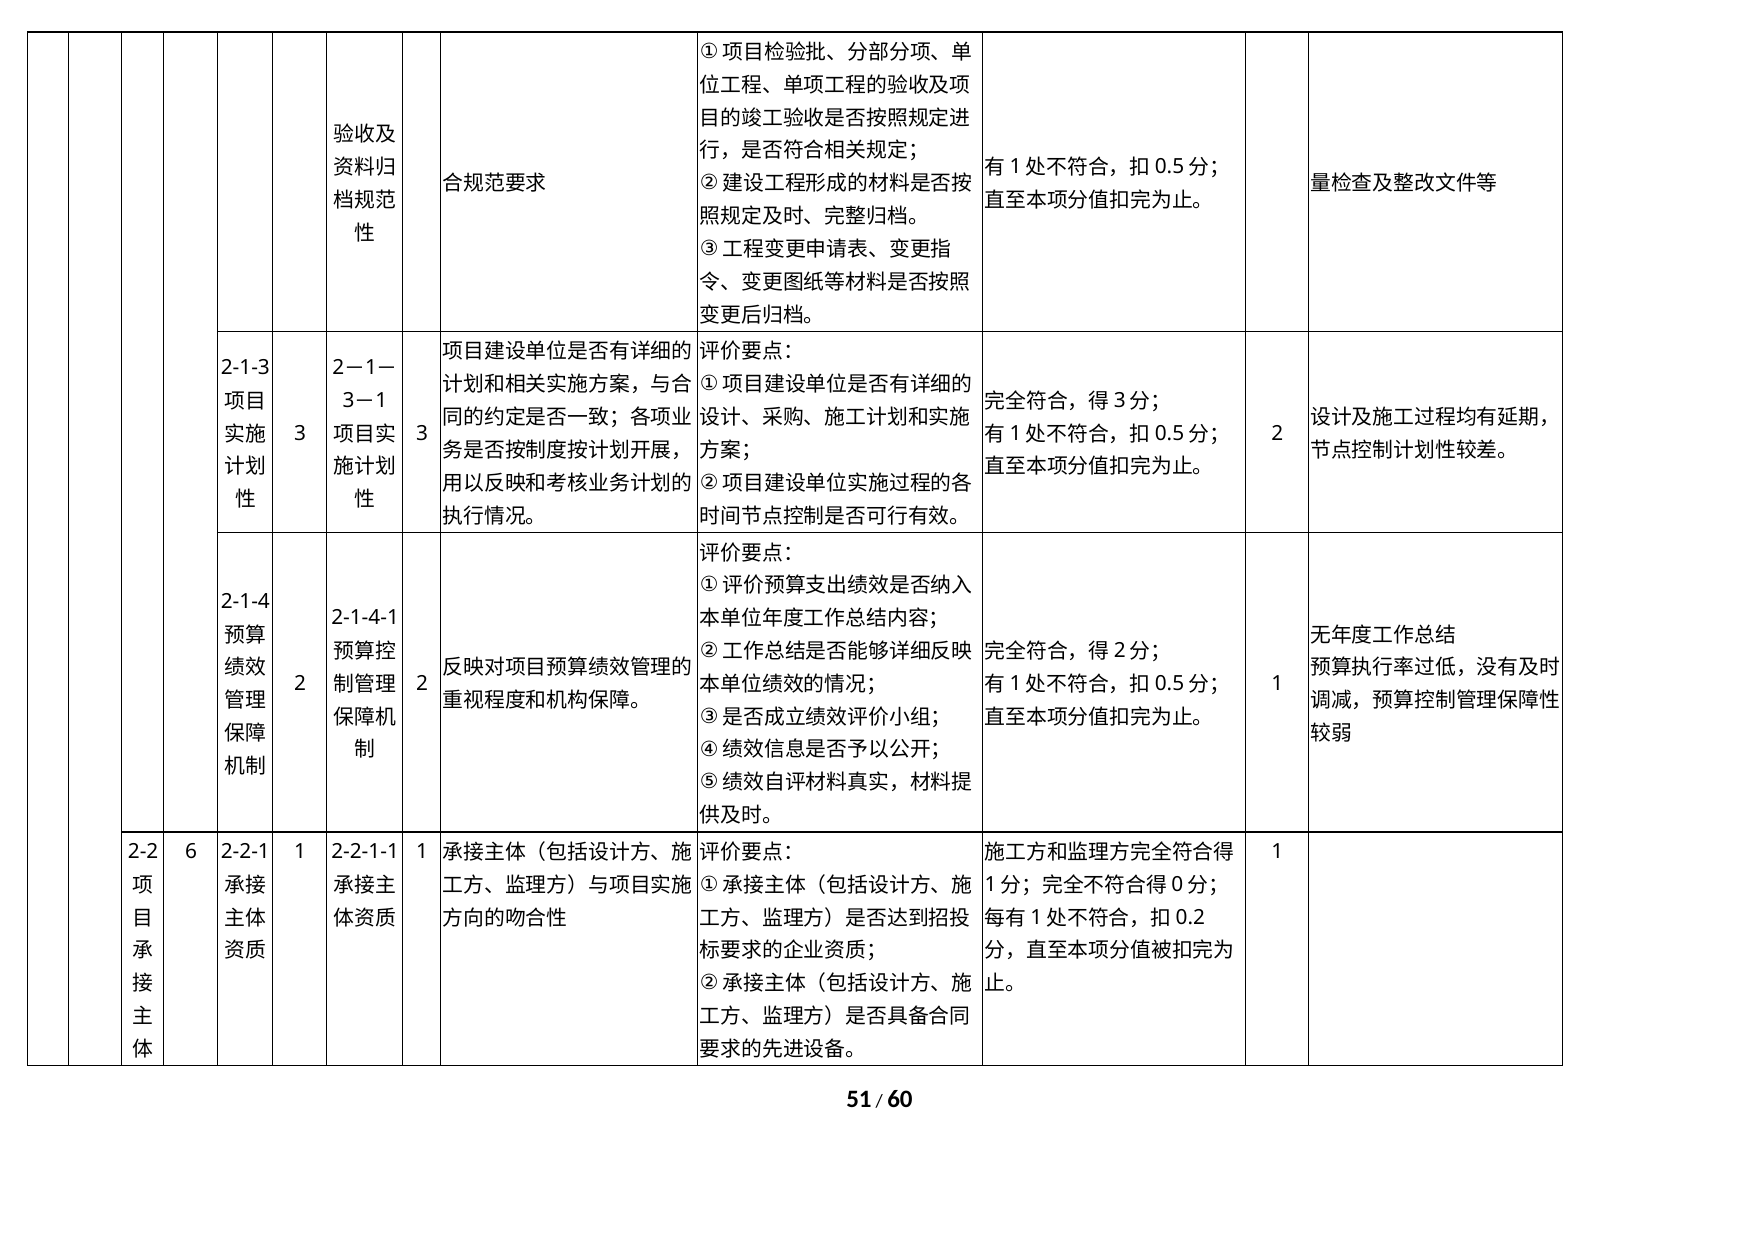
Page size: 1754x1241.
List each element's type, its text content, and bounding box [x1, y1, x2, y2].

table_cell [698, 33, 982, 331]
table_cell 无年度工作总结 预算执行率过低，没有及时调减，预算控制管理保障性较弱 [1309, 533, 1562, 831]
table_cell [983, 33, 1245, 331]
table_cell 2-2-1 承接主体资质 [218, 833, 272, 1065]
table_cell 1 [1246, 833, 1308, 1065]
table_cell 2 [403, 33, 440, 331]
table_cell 6 [164, 833, 217, 1065]
table_cell 2 [273, 533, 326, 831]
table_cell 1 [273, 833, 326, 1065]
table_cell 施工方和监理方完全符合得1分；完全不符合得0分；每有1处不符合，扣0.2分，直至本项分值被扣完为止。 [983, 833, 1245, 1065]
table_cell 2-1-3 项目实施计划性 [218, 332, 272, 532]
table_cell 1 [1246, 33, 1308, 331]
table_cell 承接主体（包括设计方、施工方、监理方）与项目实施方向的吻合性 [441, 833, 697, 1065]
table_cell 2-1-4 预算绩效管理保障机制 [218, 533, 272, 831]
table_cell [1309, 33, 1562, 331]
table_cell 1 [1246, 533, 1308, 831]
table_cell 评价要点： ①评价预算支出绩效是否纳入本单位年度工作总结内容； ②工作总结是否能够详细反映本单位绩效的情况； ③是否成立绩效评价小组； ④绩效信息是否予以公开； ⑤绩效自评材料真实，材料提供及时。 [698, 533, 982, 831]
table_cell 2 [1246, 332, 1308, 532]
table_cell 1 [403, 833, 440, 1065]
table_cell 2 [403, 533, 440, 831]
table_cell 2-2-1-1 承接主体资质 [327, 833, 402, 1065]
table_cell 完全符合，得2分； 有1处不符合，扣0.5分； 直至本项分值扣完为止。 [983, 533, 1245, 831]
table_cell [1309, 833, 1562, 1065]
table_cell 3 [403, 332, 440, 532]
table_cell 2－1－3－1 项目实施计划性 [327, 332, 402, 532]
table_cell 2-1-2-4 验收及资料归档规范性 [327, 33, 402, 331]
table_cell 反映对项目预算绩效管理的重视程度和机构保障。 [441, 533, 697, 831]
table_cell 项目建设单位是否有详细的计划和相关实施方案，与合同的约定是否一致；各项业务是否按制度按计划开展，用以反映和考核业务计划的执行情况。 [441, 332, 697, 532]
table_cell 设计及施工过程均有延期，节点控制计划性较差。 [1309, 332, 1562, 532]
table_cell 工程验收及材料归档是否符合规范要求 [441, 33, 697, 331]
table_cell 3 [273, 332, 326, 532]
table_cell 2-1-4-1 预算控制管理保障机制 [327, 533, 402, 831]
table_cell 2-2 项目承接主体人员结构总体能力 [122, 833, 163, 1065]
table_cell 完全符合，得3分； 有1处不符合，扣0.5分； 直至本项分值扣完为止。 [983, 332, 1245, 532]
table_cell 评价要点： ①项目建设单位是否有详细的设计、采购、施工计划和实施方案； ②项目建设单位实施过程的各时间节点控制是否可行有效。 [698, 332, 982, 532]
table_cell 评价要点： ①承接主体（包括设计方、施工方、监理方）是否达到招投标要求的企业资质； ②承接主体（包括设计方、施工方、监理方）是否具备合同要求的先进设备。 [698, 833, 982, 1065]
